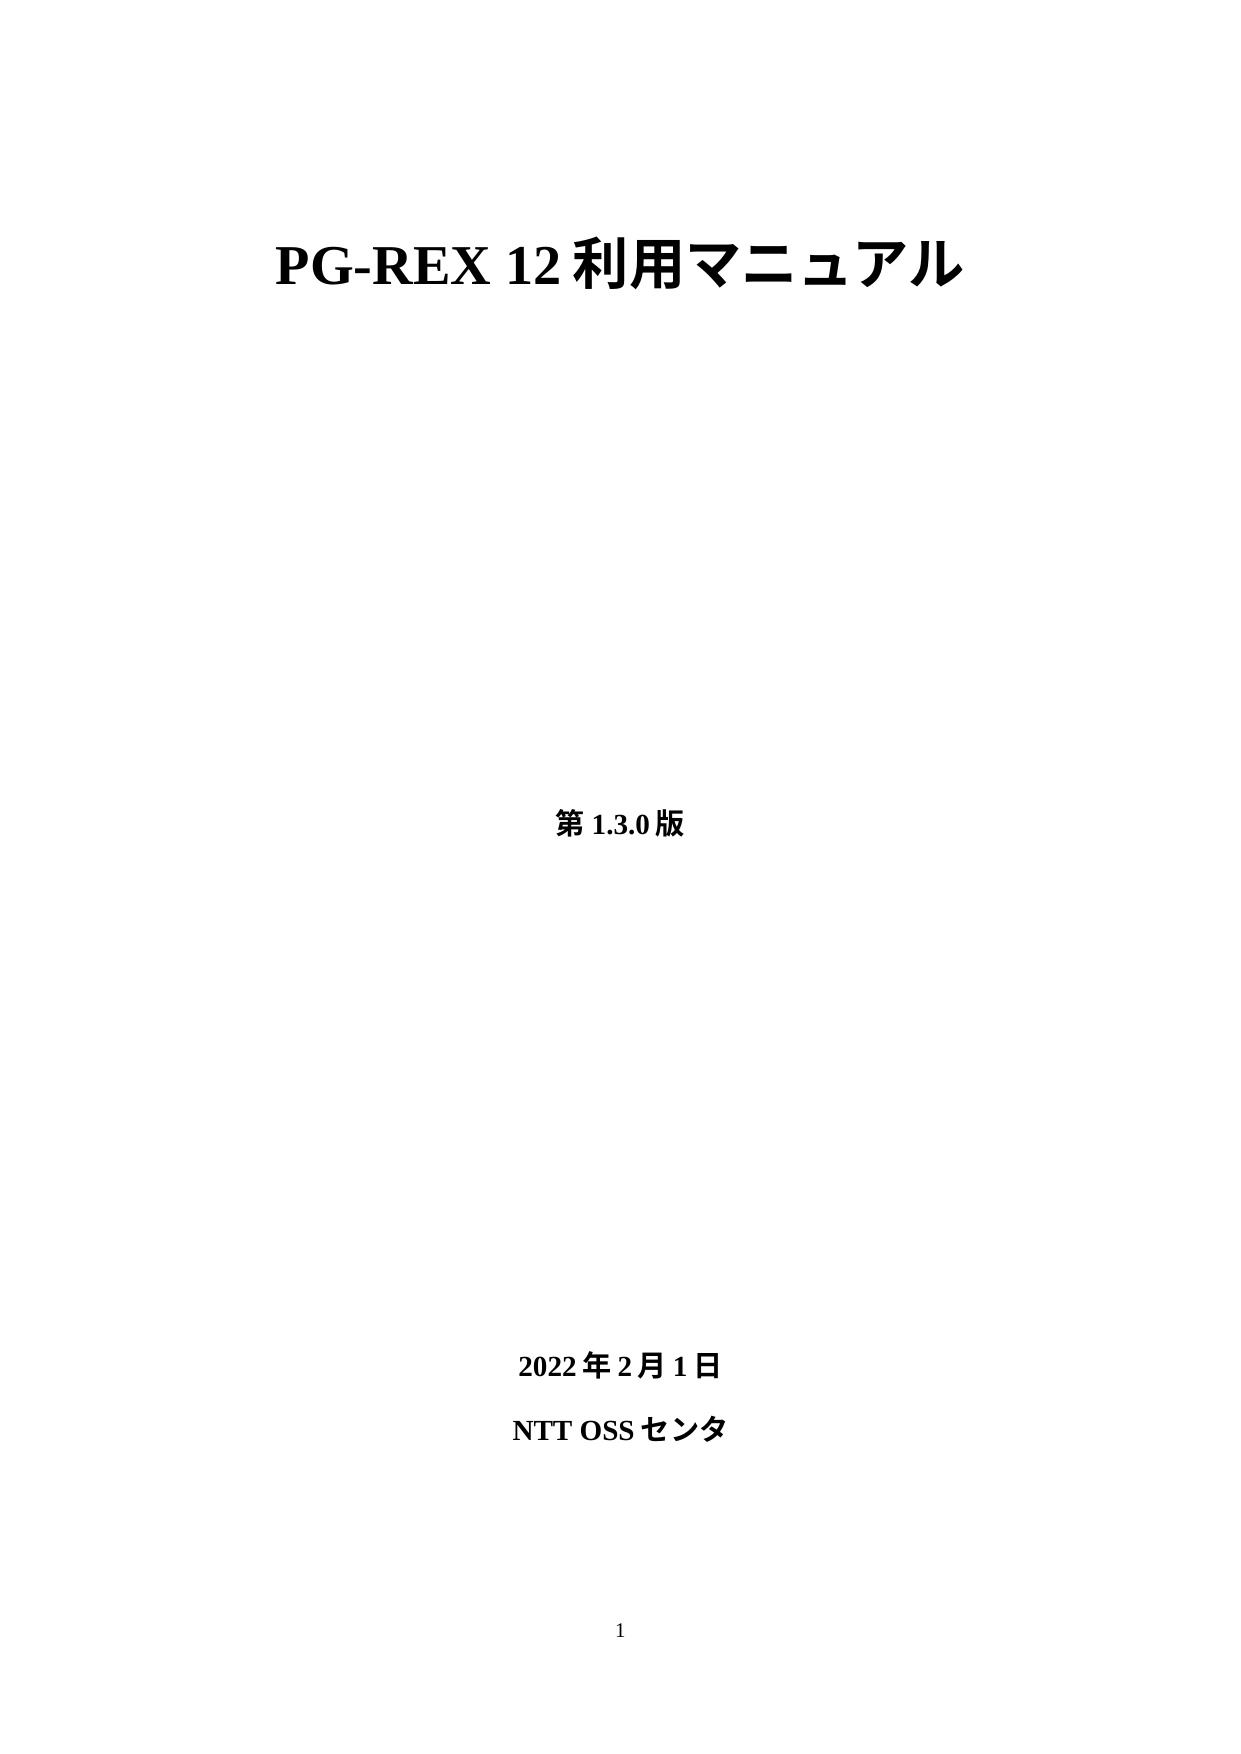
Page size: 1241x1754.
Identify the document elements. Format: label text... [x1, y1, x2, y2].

text NTT OSSセンタ [177, 1406, 1063, 1448]
subtitle 第 1.3.0版 [177, 801, 1063, 843]
title PG-REX 12利用マニュアル [177, 219, 1063, 301]
text 2022年2月1日 [177, 1343, 1063, 1385]
